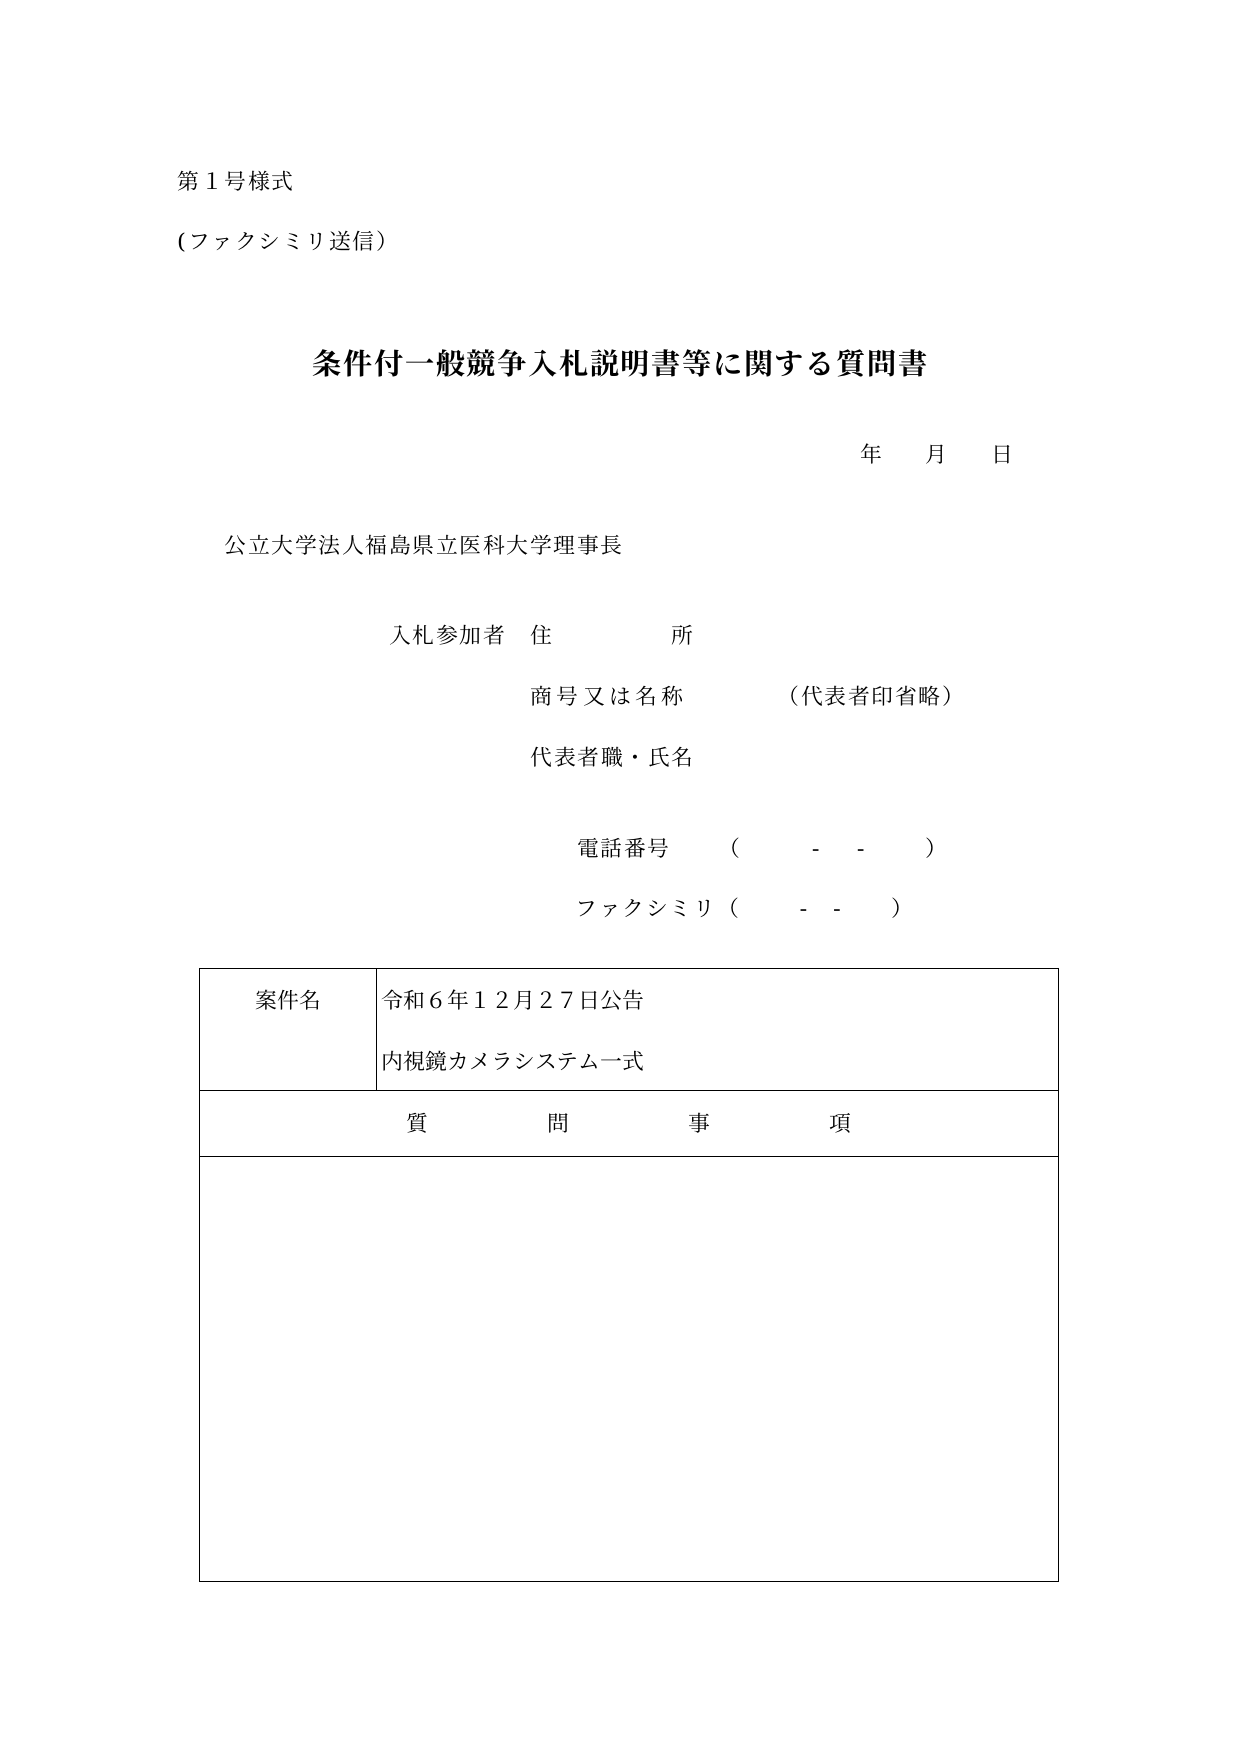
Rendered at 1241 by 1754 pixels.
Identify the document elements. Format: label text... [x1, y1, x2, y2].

text (ファクシミリ送信） [177, 210, 1063, 271]
table_cell [200, 1157, 1058, 1581]
table_header 令和６年１２月２７日公告 内視鏡カメラシステム一式 [377, 969, 1058, 1090]
text 条件付一般競争入札説明書等に関する質問書 [177, 331, 1063, 392]
text 商号又は名称 （代表者印省略） [177, 665, 1063, 725]
text 第１号様式 [177, 149, 1063, 210]
table_header 案件名 [200, 969, 376, 1090]
text 代表者職・氏名 [177, 725, 1063, 786]
text 年 月 日 [177, 422, 1063, 483]
text ファクシミリ（ - - ） [177, 877, 1063, 938]
text 電話番号 （ - - ） [177, 816, 1063, 877]
text 入札参加者 住 所 [177, 604, 1063, 665]
text 公立大学法人福島県立医科大学理事長 [177, 513, 1063, 574]
table_cell 質 問 事 項 [200, 1091, 1058, 1156]
